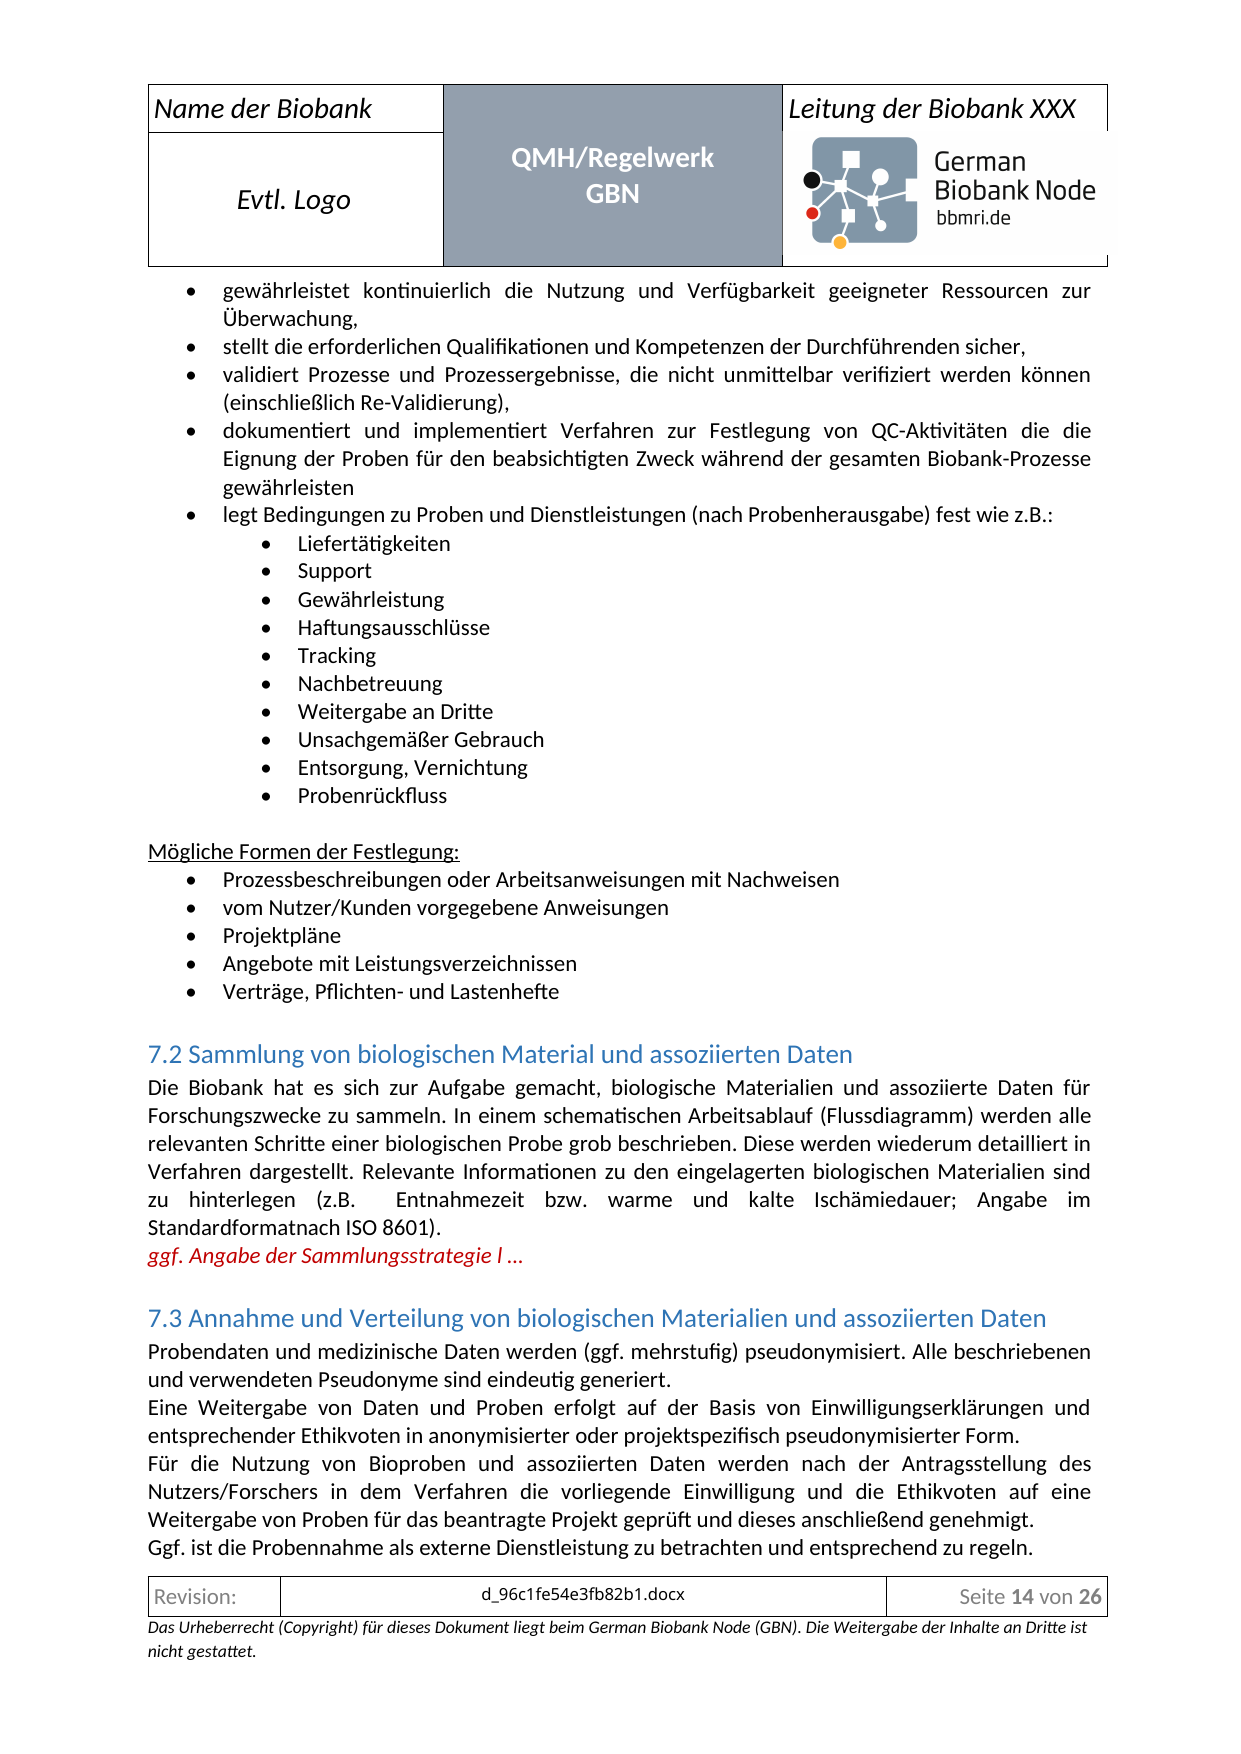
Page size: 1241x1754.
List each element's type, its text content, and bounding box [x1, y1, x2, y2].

subtitle 7.2 Sammlung von biologischen Material und assoziierten Daten [148, 1037, 1093, 1070]
list Probenrückfluss [260, 781, 1093, 809]
list Angebote mit Leistungsverzeichnissen [185, 949, 1093, 977]
text Eine Weitergabe von Daten und Proben erfolgt auf der Basis von Einwilligungserklärungen und entsprechender Ethikvoten in anonymisierter oder projektspezifisch pseudonymisierter Form. [148, 1393, 1093, 1449]
list Gewährleistung [260, 585, 1093, 613]
text Ggf. ist die Probennahme als externe Dienstleistung zu betrachten und entsprechend zu regeln. [148, 1533, 1093, 1561]
text ggf. Angabe der Sammlungsstrategie l … [148, 1241, 1093, 1269]
list Weitergabe an Dritte [260, 697, 1093, 725]
list Support [260, 557, 1093, 585]
list Entsorgung, Vernichtung [260, 753, 1093, 781]
list Unsachgemäßer Gebrauch [260, 725, 1093, 753]
list Liefertätigkeiten [260, 529, 1093, 557]
list vom Nutzer/Kunden vorgegebene Anweisungen [185, 893, 1093, 921]
list Prozessbeschreibungen oder Arbeitsanweisungen mit Nachweisen [185, 865, 1093, 893]
list dokumentiert und implementiert Verfahren zur Festlegung von QC-Aktivitäten die die Eignung der Proben für den beabsichtigten Zweck während der gesamten Biobank-Prozesse gewährleisten [185, 417, 1093, 501]
list stellt die erforderlichen Qualifikationen und Kompetenzen der Durchführenden sicher, [185, 332, 1093, 361]
list Projektpläne [185, 921, 1093, 949]
list Nachbetreuung [260, 669, 1093, 697]
list gewährleistet kontinuierlich die Nutzung und Verfügbarkeit geeigneter Ressourcen zur Überwachung, [185, 276, 1093, 332]
text Probendaten und medizinische Daten werden (ggf. mehrstufig) pseudonymisiert. Alle beschriebenen und verwendeten Pseudonyme sind eindeutig generiert. [148, 1337, 1093, 1393]
list legt Bedingungen zu Proben und Dienstleistungen (nach Probenherausgabe) fest wie z.B.: [185, 501, 1093, 529]
text Für die Nutzung von Bioproben und assoziierten Daten werden nach der Antragsstellung des Nutzers/Forschers in dem Verfahren die vorliegende Einwilligung und die Ethikvoten auf eine Weitergabe von Proben für das beantragte Projekt geprüft und dieses anschließend genehmigt. [148, 1449, 1093, 1533]
list Verträge, Pflichten- und Lastenhefte [185, 977, 1093, 1005]
list Tracking [260, 641, 1093, 669]
picture [782, 131, 1118, 255]
text Die Biobank hat es sich zur Aufgabe gemacht, biologische Materialien und assoziierte Daten für Forschungszwecke zu sammeln. In einem schematischen Arbeitsablauf (Flussdiagramm) werden alle relevanten Schritte einer biologischen Probe grob beschrieben. Diese werden wiederum detailliert in Verfahren dargestellt. Relevante Informationen zu den eingelagerten biologischen Materialien sind zu hinterlegen (z.B. Entnahmezeit bzw. warme und kalte Ischämiedauer; Angabe im Standardformatnach ISO 8601). [148, 1073, 1093, 1241]
list validiert Prozesse und Prozessergebnisse, die nicht unmittelbar verifiziert werden können (einschließlich Re-Validierung), [185, 361, 1093, 417]
list Haftungsausschlüsse [260, 613, 1093, 641]
subtitle 7.3 Annahme und Verteilung von biologischen Materialien und assoziierten Daten [148, 1301, 1093, 1334]
text Mögliche Formen der Festlegung: [148, 837, 1093, 865]
